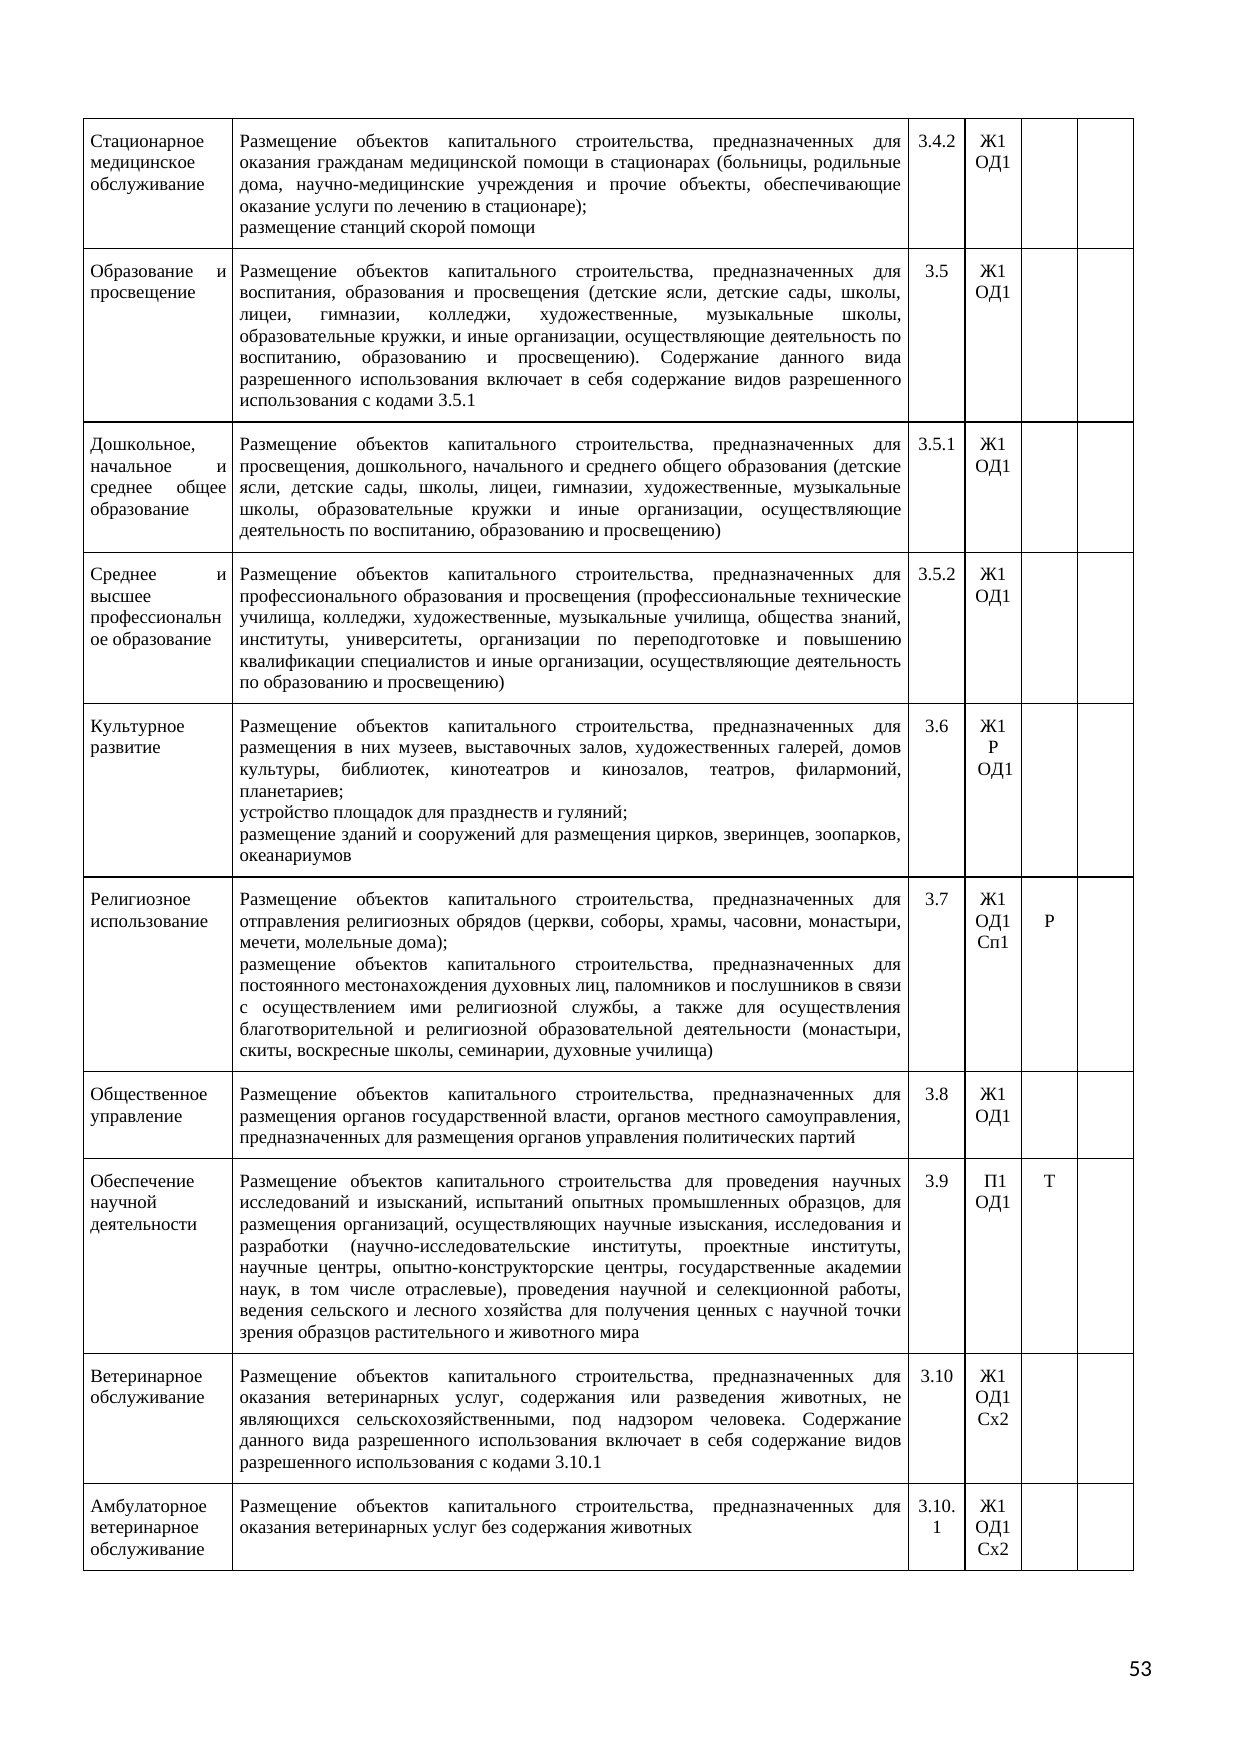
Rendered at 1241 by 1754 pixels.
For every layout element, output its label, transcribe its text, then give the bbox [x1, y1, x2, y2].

table_cell [1078, 423, 1133, 552]
table_cell 3.10 [909, 1354, 964, 1483]
table_cell [1078, 1159, 1133, 1353]
table_cell Размещение объектов капитального строительства, предназначенных для просвещения, дошкольного, начального и среднего общего образования (детские ясли, детские сады, школы, лицеи, гимназии, художественные, музыкальные школы, образовательные кружки и иные организации, осуществляющие деятельность по воспитанию, образованию и просвещению) [233, 423, 908, 552]
table_cell [1022, 704, 1077, 876]
table_cell [1078, 704, 1133, 876]
table_cell Размещение объектов капитального строительства, предназначенных для размещения органов государственной власти, органов местного самоуправления, предназначенных для размещения органов управления политических партий [233, 1072, 908, 1158]
table_cell Амбулаторное ветеринарное обслуживание [84, 1484, 232, 1570]
table_cell 3.4.2 [909, 119, 964, 248]
table_cell Размещение объектов капитального строительства для проведения научных исследований и изысканий, испытаний опытных промышленных образцов, для размещения организаций, осуществляющих научные изыскания, исследования и разработки (научно-исследовательские институты, проектные институты, научные центры, опытно-конструкторские центры, государственные академии наук, в том числе отраслевые), проведения научной и селекционной работы, ведения сельского и лесного хозяйства для получения ценных с научной точки зрения образцов растительного и животного мира [233, 1159, 908, 1353]
table_cell [1022, 1072, 1077, 1158]
table_cell [1022, 249, 1077, 421]
table_cell 3.5.1 [909, 423, 964, 552]
table_cell [1078, 1484, 1133, 1570]
table_cell Т [1022, 1159, 1077, 1353]
table_cell Размещение объектов капитального строительства, предназначенных для оказания ветеринарных услуг без содержания животных [233, 1484, 908, 1570]
table_cell Ж1 ОД1 [966, 423, 1021, 552]
table_cell Ж1 ОД1 Сх2 [966, 1484, 1021, 1570]
table_cell Стационарное медицинское обслуживание [84, 119, 232, 248]
table_cell Размещение объектов капитального строительства, предназначенных для оказания ветеринарных услуг, содержания или разведения животных, не являющихся сельскохозяйственными, под надзором человека. Содержание данного вида разрешенного использования включает в себя содержание видов разрешенного использования с кодами 3.10.1 [233, 1354, 908, 1483]
table_cell Образование и просвещение [84, 249, 232, 421]
table_cell [1078, 119, 1133, 248]
table_cell 3.9 [909, 1159, 964, 1353]
table_cell Ж1 Р ОД1 [966, 704, 1021, 876]
table_cell Ветеринарное обслуживание [84, 1354, 232, 1483]
table_cell Размещение объектов капитального строительства, предназначенных для размещения в них музеев, выставочных залов, художественных галерей, домов культуры, библиотек, кинотеатров и кинозалов, театров, филармоний, планетариев; устройство площадок для празднеств и гуляний; размещение зданий и сооружений для размещения цирков, зверинцев, зоопарков, океанариумов [233, 704, 908, 876]
table_cell Религиозное использование [84, 878, 232, 1071]
table_cell 3.5 [909, 249, 964, 421]
table_cell Размещение объектов капитального строительства, предназначенных для профессионального образования и просвещения (профессиональные технические училища, колледжи, художественные, музыкальные училища, общества знаний, институты, университеты, организации по переподготовке и повышению квалификации специалистов и иные организации, осуществляющие деятельность по образованию и просвещению) [233, 553, 908, 703]
table_cell Ж1 ОД1 Сх2 [966, 1354, 1021, 1483]
table_cell Размещение объектов капитального строительства, предназначенных для воспитания, образования и просвещения (детские ясли, детские сады, школы, лицеи, гимназии, колледжи, художественные, музыкальные школы, образовательные кружки, и иные организации, осуществляющие деятельность по воспитанию, образованию и просвещению). Содержание данного вида разрешенного использования включает в себя содержание видов разрешенного использования с кодами 3.5.1 [233, 249, 908, 421]
table_cell Р [1022, 878, 1077, 1071]
table_cell 3.6 [909, 704, 964, 876]
table_cell Ж1 ОД1 Сп1 [966, 878, 1021, 1071]
table_cell 3.10.1 [909, 1484, 964, 1570]
table_cell Размещение объектов капитального строительства, предназначенных для отправления религиозных обрядов (церкви, соборы, храмы, часовни, монастыри, мечети, молельные дома); размещение объектов капитального строительства, предназначенных для постоянного местонахождения духовных лиц, паломников и послушников в связи с осуществлением ими религиозной службы, а также для осуществления благотворительной и религиозной образовательной деятельности (монастыри, скиты, воскресные школы, семинарии, духовные училища) [233, 878, 908, 1071]
table_cell [1078, 553, 1133, 703]
table_cell 3.7 [909, 878, 964, 1071]
table_cell Ж1 ОД1 [966, 553, 1021, 703]
table_cell [1022, 553, 1077, 703]
table_cell Ж1 ОД1 [966, 249, 1021, 421]
table_cell 3.5.2 [909, 553, 964, 703]
table_cell [1078, 1072, 1133, 1158]
table_cell Культурное развитие [84, 704, 232, 876]
table_cell [1078, 878, 1133, 1071]
table_cell Обеспечение научной деятельности [84, 1159, 232, 1353]
table_cell [1022, 423, 1077, 552]
table_cell [1022, 1354, 1077, 1483]
table_cell Дошкольное, начальное и среднее общее образование [84, 423, 232, 552]
table_cell Размещение объектов капитального строительства, предназначенных для оказания гражданам медицинской помощи в стационарах (больницы, родильные дома, научно-медицинские учреждения и прочие объекты, обеспечивающие оказание услуги по лечению в стационаре); размещение станций скорой помощи [233, 119, 908, 248]
table_cell П1 ОД1 [966, 1159, 1021, 1353]
table_cell Ж1 ОД1 [966, 119, 1021, 248]
table_cell Среднее и высшее профессиональное образование [84, 553, 232, 703]
table_cell [1022, 119, 1077, 248]
table_cell Ж1 ОД1 [966, 1072, 1021, 1158]
table_cell [1078, 249, 1133, 421]
table_cell 3.8 [909, 1072, 964, 1158]
table_cell [1022, 1484, 1077, 1570]
table_cell Общественное управление [84, 1072, 232, 1158]
table_cell [1078, 1354, 1133, 1483]
